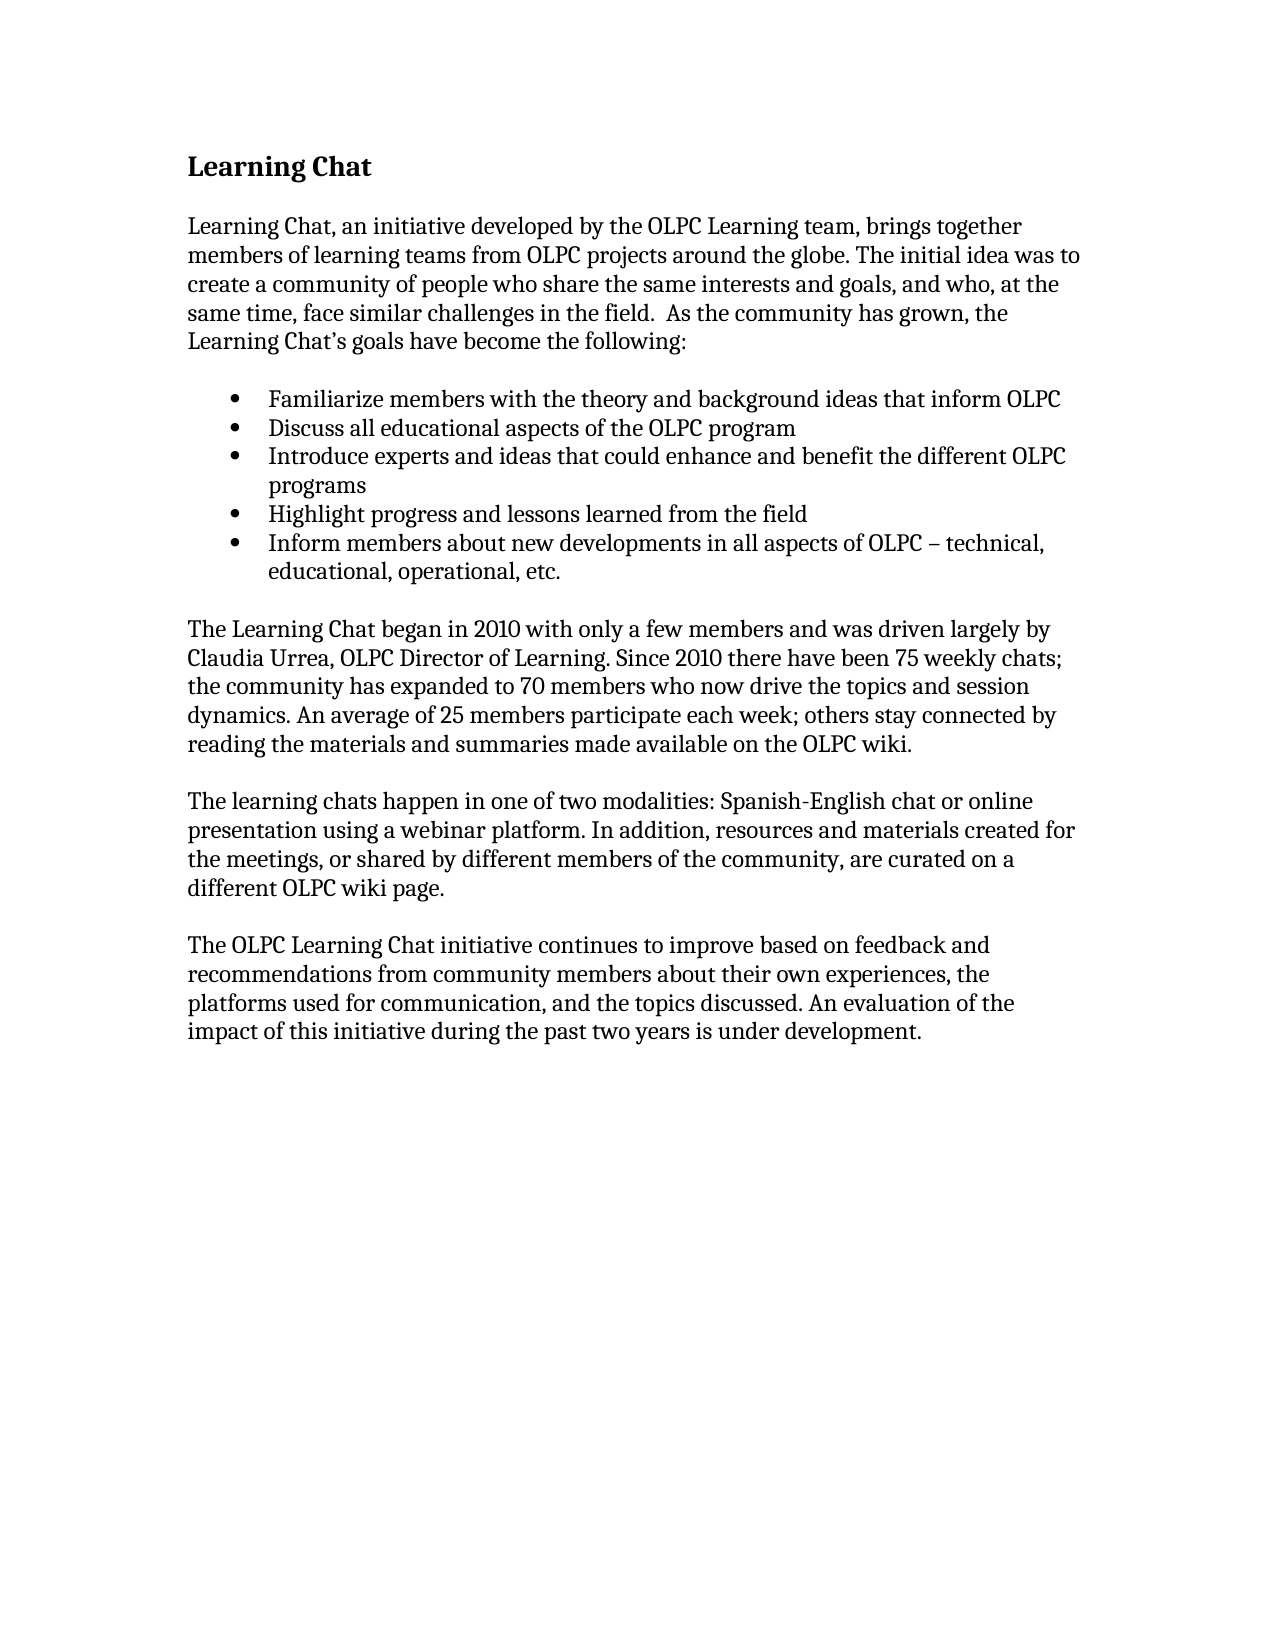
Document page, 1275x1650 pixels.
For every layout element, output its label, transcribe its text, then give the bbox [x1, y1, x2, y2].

text Learning Chat, an initiative developed by the OLPC Learning team, brings together members of learning teams from OLPC projects around the globe. The initial idea was to create a community of people who share the same interests and goals, and who, at the same time, face similar challenges in the field. As the community has grown, the Learning Chat’s goals have become the following: [187, 212, 1087, 356]
text The OLPC Learning Chat initiative continues to improve based on feedback and recommendations from community members about their own experiences, the platforms used for communication, and the topics discussed. An evaluation of the impact of this initiative during the past two years is under development. [187, 931, 1087, 1046]
list Inform members about new developments in all aspects of OLPC – technical, educational, operational, etc. [231, 528, 1087, 586]
list Familiarize members with the theory and background ideas that inform OLPC [231, 385, 1087, 413]
text Learning Chat [187, 150, 1087, 183]
list Introduce experts and ideas that could enhance and benefit the different OLPC programs [231, 442, 1087, 500]
list Discuss all educational aspects of the OLPC program [231, 413, 1087, 442]
text The Learning Chat began in 2010 with only a few members and was driven largely by Claudia Urrea, OLPC Director of Learning. Since 2010 there have been 75 weekly chats; the community has expanded to 70 members who now drive the topics and session dynamics. An average of 25 members participate each week; others stay connected by reading the materials and summaries made available on the OLPC wiki. [187, 615, 1087, 758]
text The learning chats happen in one of two modalities: Spanish-English chat or online presentation using a webinar platform. In addition, resources and materials created for the meetings, or shared by different members of the community, are curated on a different OLPC wiki page. [187, 787, 1087, 902]
list Highlight progress and lessons learned from the field [231, 500, 1087, 528]
